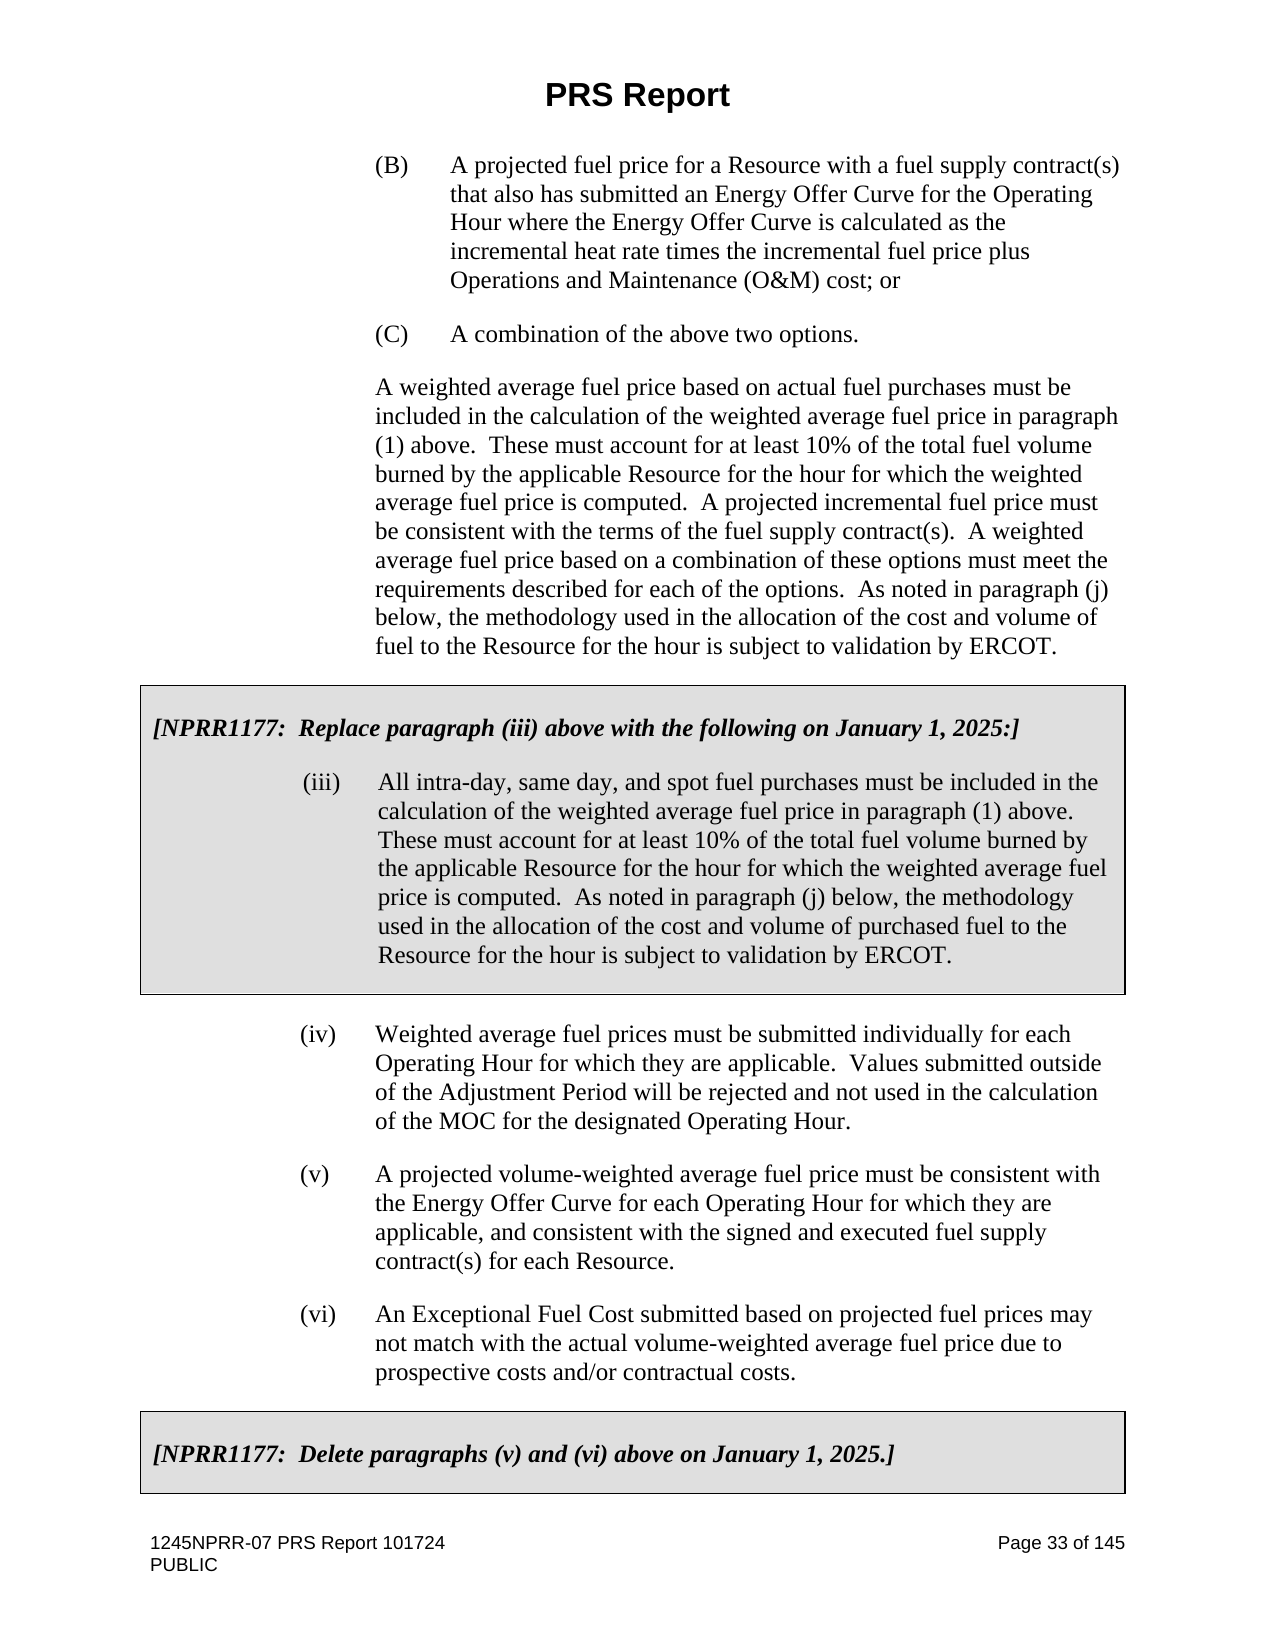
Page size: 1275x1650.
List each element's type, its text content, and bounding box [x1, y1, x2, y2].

text (v) A projected volume-weighted average fuel price must be consistent with the Energy Offer Curve for each Operating Hour for which they are applicable, and consistent with the signed and executed fuel supply contract(s) for each Resource. [300, 1159, 1125, 1274]
table_header [NPRR1177: Delete paragraphs (v) and (vi) above on January 1, 2025.] [141, 1412, 1124, 1493]
text (vi) An Exceptional Fuel Cost submitted based on projected fuel prices may not match with the actual volume-weighted average fuel price due to prospective costs and/or contractual costs. [300, 1299, 1125, 1386]
text A weighted average fuel price based on actual fuel purchases must be included in the calculation of the weighted average fuel price in paragraph (1) above. These must account for at least 10% of the total fuel volume burned by the applicable Resource for the hour for which the weighted average fuel price is computed. A projected incremental fuel price must be consistent with the terms of the fuel supply contract(s). A weighted average fuel price based on a combination of these options must meet the requirements described for each of the options. As noted in paragraph (j) below, the methodology used in the allocation of the cost and volume of fuel to the Resource for the hour is subject to validation by ERCOT. [300, 372, 1125, 660]
text (B) A projected fuel price for a Resource with a fuel supply contract(s) that also has submitted an Energy Offer Curve for the Operating Hour where the Energy Offer Curve is calculated as the incremental heat rate times the incremental fuel price plus Operations and Maintenance (O&M) cost; or [375, 150, 1125, 294]
text (C) A combination of the above two options. [375, 319, 1125, 347]
table_header [NPRR1177: Replace paragraph (iii) above with the following on January 1, 2025:] (iii) All intra-day, same day, and spot fuel purchases must be included in the calculation of the weighted average fuel price in paragraph (1) above. These must account for at least 10% of the total fuel volume burned by the applicable Resource for the hour for which the weighted average fuel price is computed. As noted in paragraph (j) below, the methodology used in the allocation of the cost and volume of purchased fuel to the Resource for the hour is subject to validation by ERCOT. [141, 686, 1124, 993]
text (iv) Weighted average fuel prices must be submitted individually for each Operating Hour for which they are applicable. Values submitted outside of the Adjustment Period will be rejected and not used in the calculation of the MOC for the designated Operating Hour. [300, 1019, 1125, 1134]
